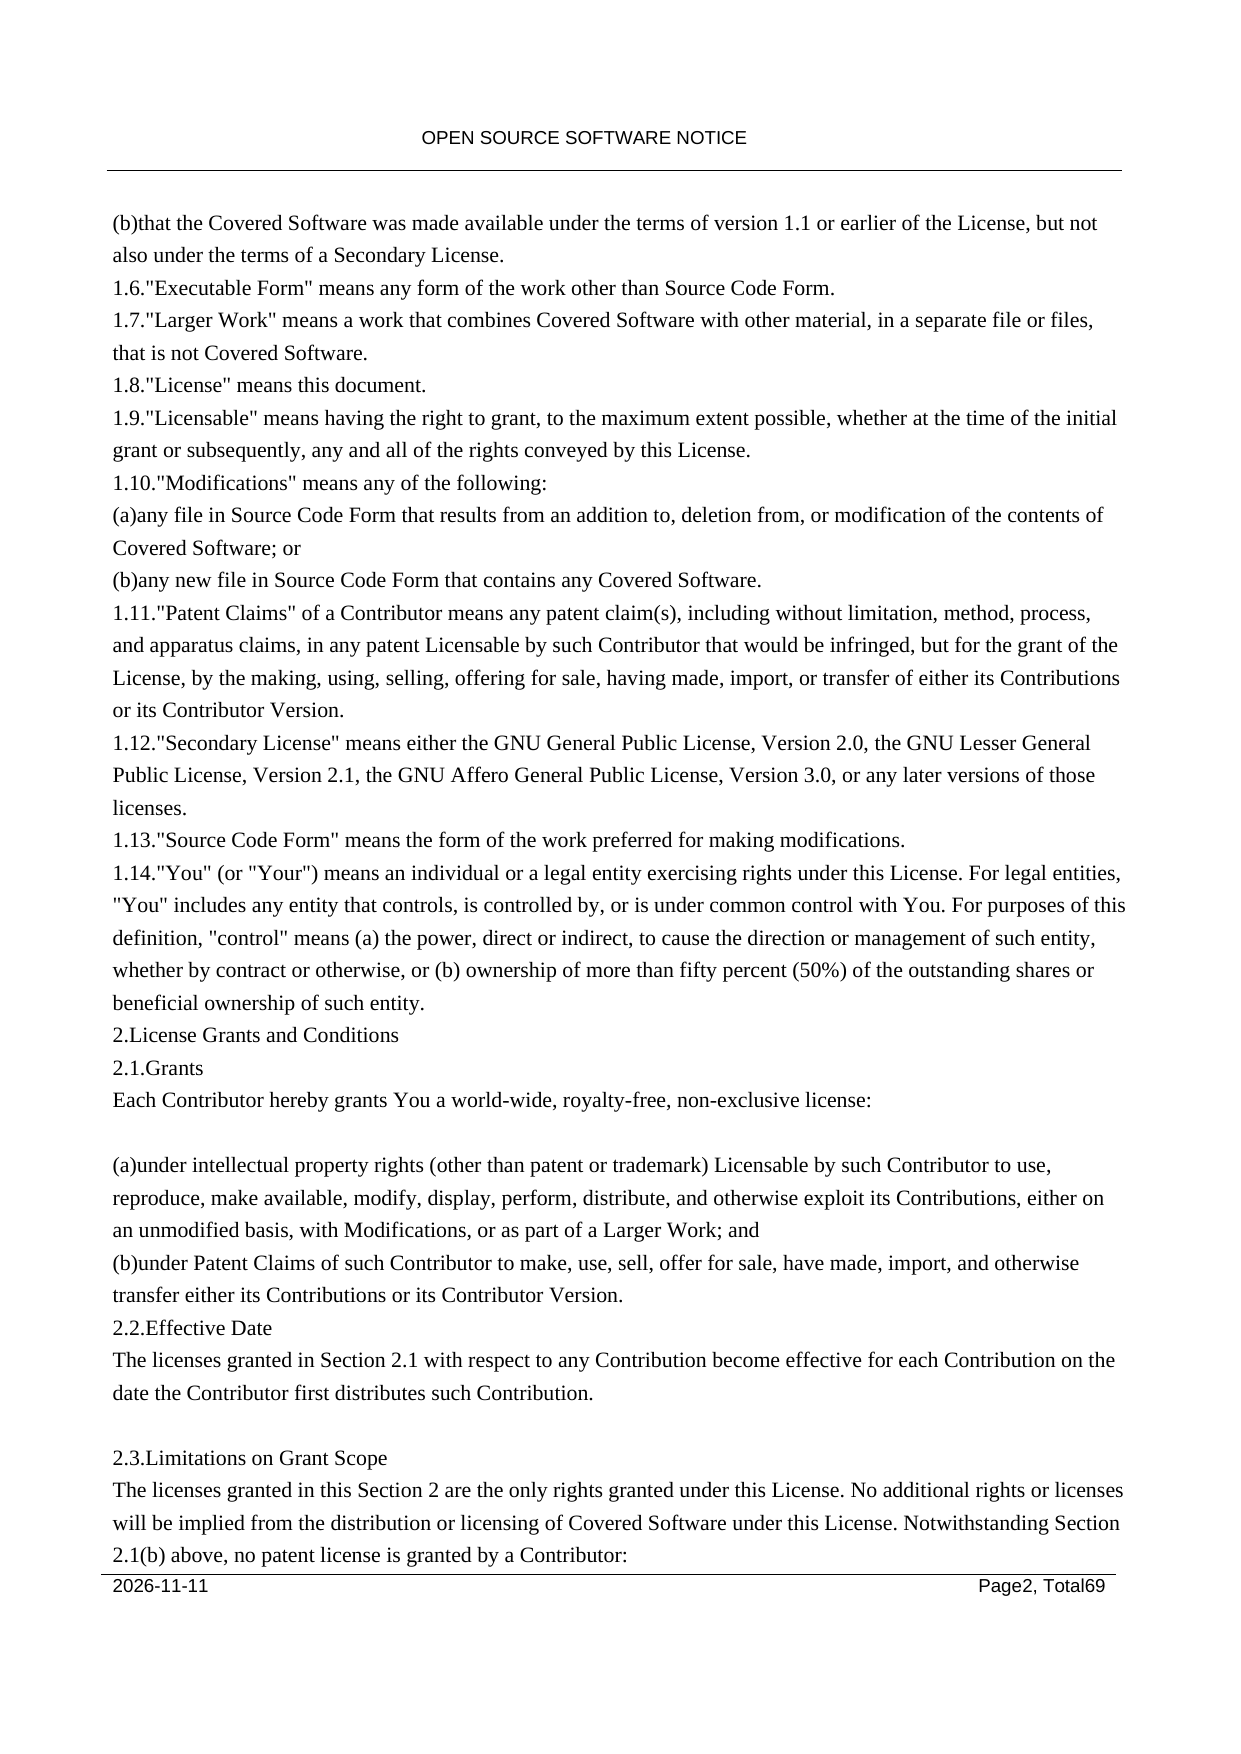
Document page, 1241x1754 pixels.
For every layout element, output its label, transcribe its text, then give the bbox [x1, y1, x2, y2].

text The licenses granted in this Section 2 are the only rights granted under this License. No additional rights or licenses will be implied from the distribution or licensing of Covered Software under this License. Notwithstanding Section 2.1(b) above, no patent license is granted by a Contributor: [112, 1474, 1128, 1571]
text (a)any file in Source Code Form that results from an addition to, deletion from, or modification of the contents of Covered Software; or [112, 499, 1128, 564]
text 1.10."Modifications" means any of the following: [112, 466, 1128, 499]
text 1.11."Patent Claims" of a Contributor means any patent claim(s), including without limitation, method, process, and apparatus claims, in any patent Licensable by such Contributor that would be infringed, but for the grant of the License, by the making, using, selling, offering for sale, having made, import, or transfer of either its Contributions or its Contributor Version. [112, 596, 1128, 726]
text 2.3.Limitations on Grant Scope [112, 1441, 1128, 1474]
text Each Contributor hereby grants You a world-wide, royalty-free, non-exclusive license: [112, 1084, 1128, 1116]
text 1.13."Source Code Form" means the form of the work preferred for making modifications. [112, 824, 1128, 856]
text 1.6."Executable Form" means any form of the work other than Source Code Form. [112, 271, 1128, 304]
text 2.2.Effective Date [112, 1311, 1128, 1344]
text 1.7."Larger Work" means a work that combines Covered Software with other material, in a separate file or files, that is not Covered Software. [112, 304, 1128, 369]
text 1.14."You" (or "Your") means an individual or a legal entity exercising rights under this License. For legal entities, "You" includes any entity that controls, is controlled by, or is under common control with You. For purposes of this definition, "control" means (a) the power, direct or indirect, to cause the direction or management of such entity, whether by contract or otherwise, or (b) ownership of more than fifty percent (50%) of the outstanding shares or beneficial ownership of such entity. [112, 856, 1128, 1019]
text 2.1.Grants [112, 1051, 1128, 1084]
text 2.License Grants and Conditions [112, 1019, 1128, 1051]
text (a)under intellectual property rights (other than patent or trademark) Licensable by such Contributor to use, reproduce, make available, modify, display, perform, distribute, and otherwise exploit its Contributions, either on an unmodified basis, with Modifications, or as part of a Larger Work; and [112, 1149, 1128, 1246]
text (b)any new file in Source Code Form that contains any Covered Software. [112, 564, 1128, 596]
text 1.9."Licensable" means having the right to grant, to the maximum extent possible, whether at the time of the initial grant or subsequently, any and all of the rights conveyed by this License. [112, 401, 1128, 466]
text (b)that the Covered Software was made available under the terms of version 1.1 or earlier of the License, but not also under the terms of a Secondary License. [112, 206, 1128, 271]
text (b)under Patent Claims of such Contributor to make, use, sell, offer for sale, have made, import, and otherwise transfer either its Contributions or its Contributor Version. [112, 1246, 1128, 1311]
text 1.8."License" means this document. [112, 369, 1128, 401]
text 1.12."Secondary License" means either the GNU General Public License, Version 2.0, the GNU Lesser General Public License, Version 2.1, the GNU Affero General Public License, Version 3.0, or any later versions of those licenses. [112, 726, 1128, 824]
text The licenses granted in Section 2.1 with respect to any Contribution become effective for each Contribution on the date the Contributor first distributes such Contribution. [112, 1344, 1128, 1409]
